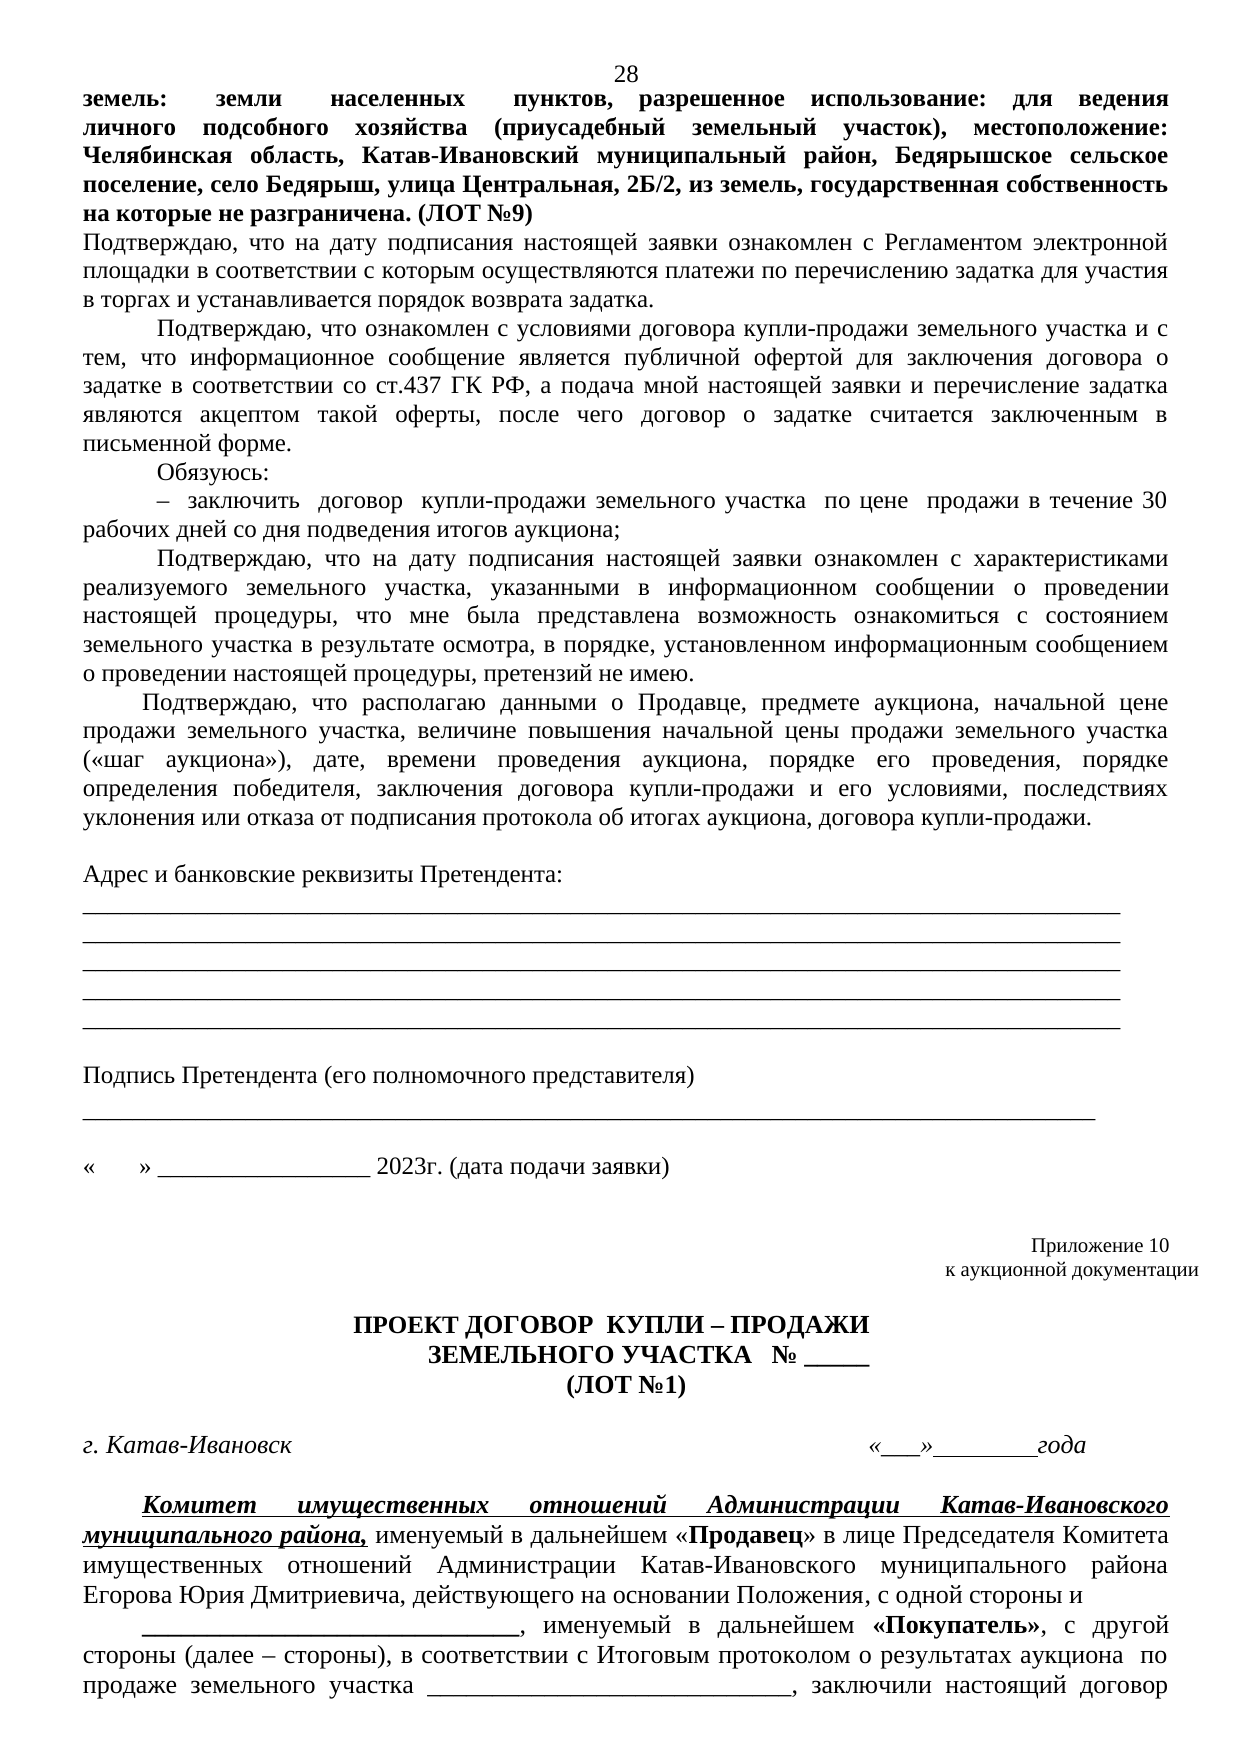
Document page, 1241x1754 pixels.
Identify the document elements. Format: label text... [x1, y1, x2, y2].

text – заключить договор купли-продажи земельного участка по цене продажи в течение 30 рабочих дней со дня подведения итогов аукциона; [83, 486, 1169, 543]
text Подтверждаю, что располагаю данными о Продавце, предмете аукциона, начальной цене продажи земельного участка, величине повышения начальной цены продажи земельного участка («шаг аукциона»), дате, времени проведения аукциона, порядке его проведения, порядке определения победителя, заключения договора купли-продажи и его условиями, последствиях уклонения или отказа от подписания протокола об итогах аукциона, договора купли-продажи. [83, 687, 1169, 831]
text ПРОЕКТ ДОГОВОР КУПЛИ – ПРОДАЖИ [24, 1309, 1199, 1339]
text Подтверждаю, что на дату подписания настоящей заявки ознакомлен с Регламентом электронной площадки в соответствии с которым осуществляются платежи по перечислению задатка для участия в торгах и устанавливается порядок возврата задатка. [83, 227, 1169, 313]
text ___________________________________________________________________________________ [83, 1003, 1175, 1032]
text Подтверждаю, что ознакомлен с условиями договора купли-продажи земельного участка и с тем, что информационное сообщение является публичной офертой для заключения договора о задатке в соответствии со ст.437 ГК РФ, а подача мной настоящей заявки и перечисление задатка являются акцептом такой оферты, после чего договор о задатке считается заключенным в письменной форме. [83, 313, 1169, 457]
text ___________________________________________________________________________________ [83, 888, 1169, 917]
text Адрес и банковские реквизиты Претендента: [83, 859, 1169, 888]
text « » _________________ 2023г. (дата подачи заявки) [83, 1151, 1169, 1180]
text Подтверждаю, что на дату подписания настоящей заявки ознакомлен с характеристиками реализуемого земельного участка, указанными в информационном сообщении о проведении настоящей процедуры, что мне была представлена возможность ознакомиться с состоянием земельного участка в результате осмотра, в порядке, установленном информационным сообщением о проведении настоящей процедуры, претензий не имею. [83, 543, 1169, 687]
text ___________________________________________________________________________________ [83, 946, 1169, 974]
text ___________________________________________________________________________________ [83, 974, 1169, 1003]
table_header «___» года [585, 1430, 1098, 1459]
text (ЛОТ №1) [83, 1369, 1169, 1399]
table_header г. Катав-Ивановск [71, 1430, 584, 1459]
text ___________________________________________________________________________________ [83, 917, 1169, 946]
subtitle ЗЕМЕЛЬНОГО УЧАСТКА № _____ [83, 1339, 1169, 1369]
text _________________________________________________________________________________ [83, 1094, 1169, 1122]
text Приложение 10 [688, 1233, 1169, 1257]
text Комитет имущественных отношений Администрации Катав-Ивановского муниципального района, именуемый в дальнейшем «Продавец» в лице Председателя Комитета имущественных отношений Администрации Катав-Ивановского муниципального района Егорова Юрия Дмитриевича, действующего на основании Положения, с одной стороны и [83, 1489, 1169, 1609]
text к аукционной документации [24, 1257, 1199, 1281]
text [83, 1609, 1169, 1699]
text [83, 83, 1169, 227]
list Подпись Претендента (его полномочного представителя) [83, 1061, 1169, 1089]
text Обязуюсь: [83, 457, 1169, 486]
